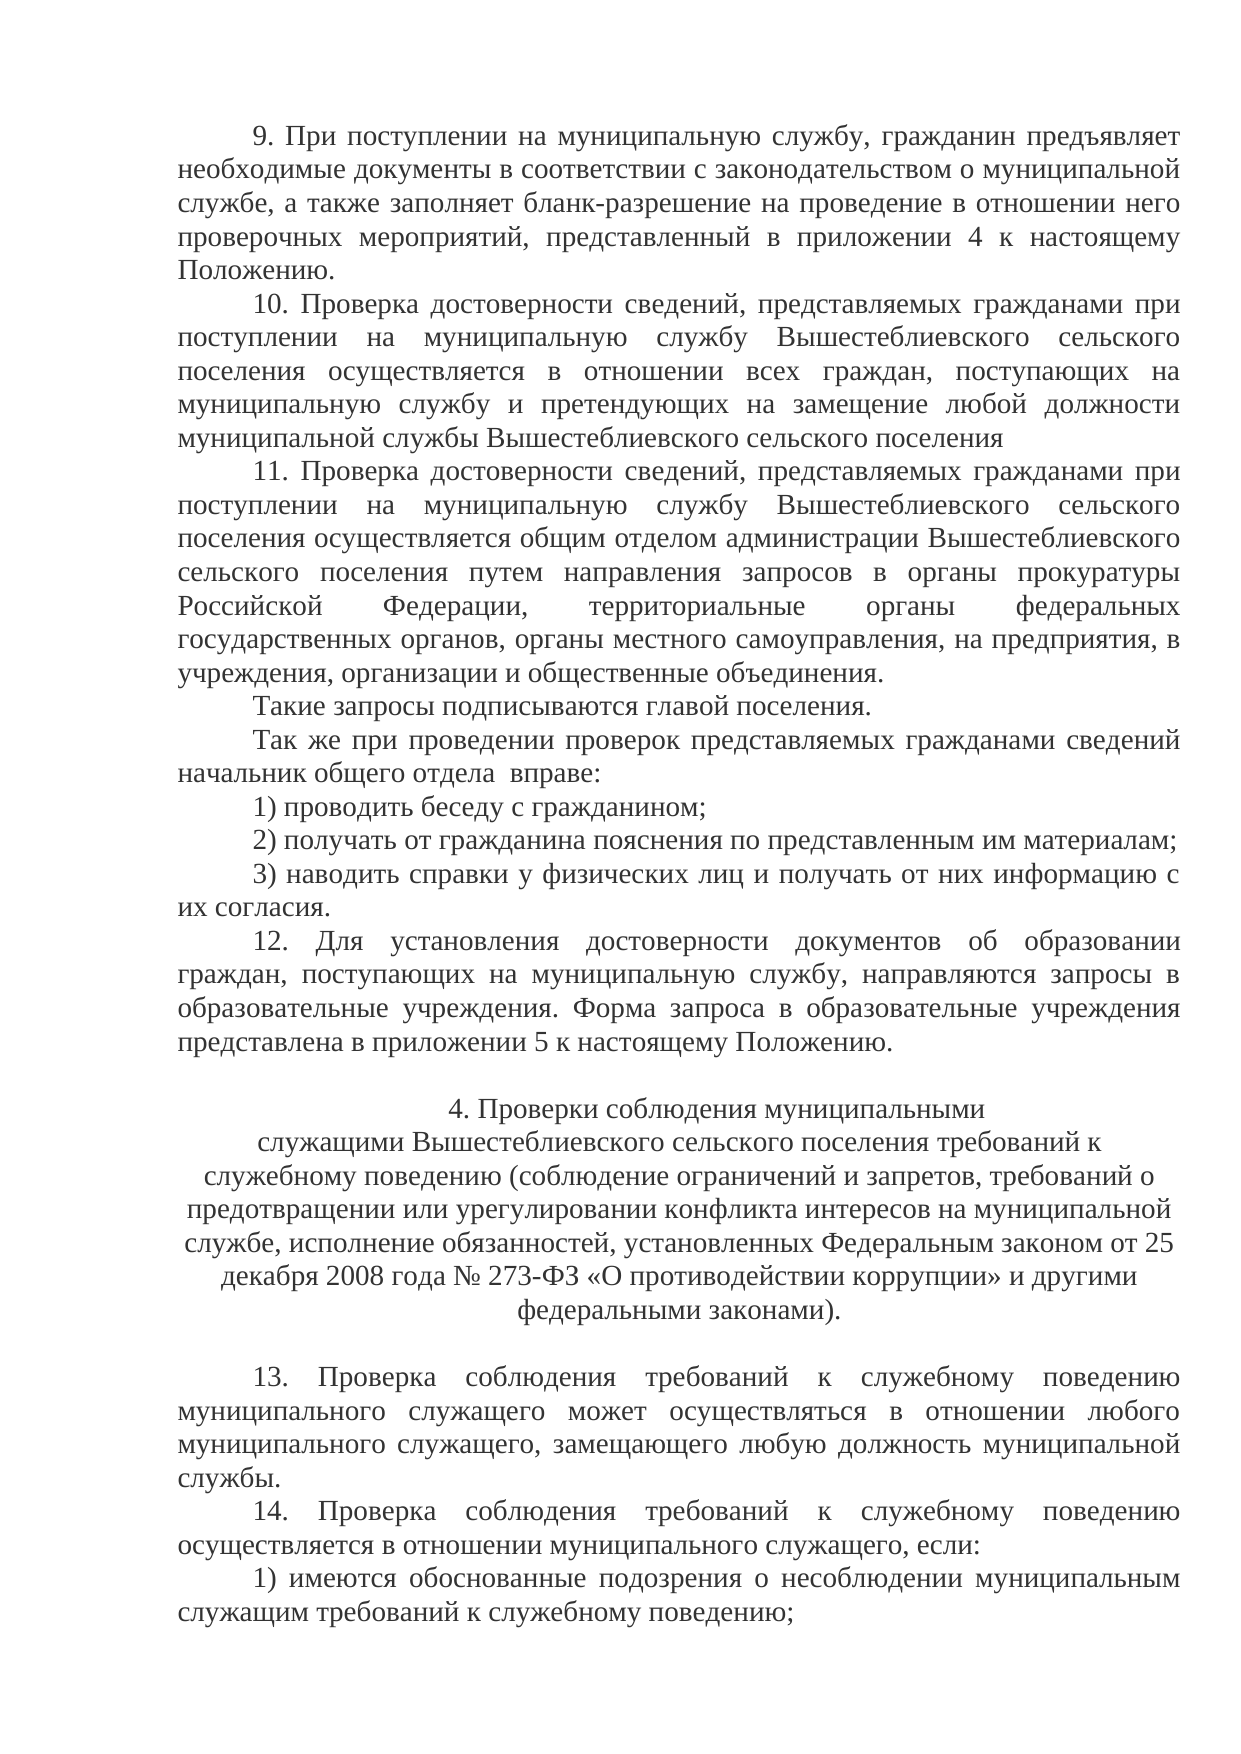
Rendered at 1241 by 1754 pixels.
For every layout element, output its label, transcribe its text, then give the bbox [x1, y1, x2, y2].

text 9. При поступлении на муниципальную службу, гражданин предъявляет необходимые документы в соответствии с законодательством о муниципальной службе, а также заполняет бланк-разрешение на проведение в отношении него проверочных мероприятий, представленный в приложении 4 к настоящему Положению. [177, 118, 1181, 286]
text 3) наводить справки у физических лиц и получать от них информацию с их согласия. [177, 856, 1181, 923]
text 10. Проверка достоверности сведений, представляемых гражданами при поступлении на муниципальную службу Вышестеблиевского сельского поселения осуществляется в отношении всех граждан, поступающих на муниципальную службу и претендующих на замещение любой должности муниципальной службы Вышестеблиевского сельского поселения [177, 286, 1181, 453]
text 4. Проверки соблюдения муниципальными служащими Вышестеблиевского сельского поселения требований к служебному поведению (соблюдение ограничений и запретов, требований о предотвращении или урегулировании конфликта интересов на муниципальной службе, исполнение обязанностей, установленных Федеральным законом от 25 декабря 2008 года № 273-ФЗ «О противодействии коррупции» и другими федеральными законами). [177, 1091, 1181, 1326]
text 1) проводить беседу с гражданином; [177, 789, 1181, 822]
text 11. Проверка достоверности сведений, представляемых гражданами при поступлении на муниципальную службу Вышестеблиевского сельского поселения осуществляется общим отделом администрации Вышестеблиевского сельского поселения путем направления запросов в органы прокуратуры Российской Федерации, территориальные органы федеральных государственных органов, органы местного самоуправления, на предприятия, в учреждения, организации и общественные объединения. [177, 453, 1181, 688]
text 14. Проверка соблюдения требований к служебному поведению осуществляется в отношении муниципального служащего, если: [177, 1493, 1181, 1560]
text 12. Для установления достоверности документов об образовании граждан, поступающих на муниципальную службу, направляются запросы в образовательные учреждения. Форма запроса в образовательные учреждения представлена в приложении 5 к настоящему Положению. [177, 923, 1181, 1057]
text 1) имеются обоснованные подозрения о несоблюдении муниципальным служащим требований к служебному поведению; [177, 1560, 1181, 1627]
text 13. Проверка соблюдения требований к служебному поведению муниципального служащего может осуществляться в отношении любого муниципального служащего, замещающего любую должность муниципальной службы. [177, 1359, 1181, 1493]
text 2) получать от гражданина пояснения по представленным им материалам; [177, 822, 1181, 856]
text Так же при проведении проверок представляемых гражданами сведений начальник общего отдела вправе: [177, 722, 1181, 789]
text Такие запросы подписываются главой поселения. [177, 688, 1181, 722]
